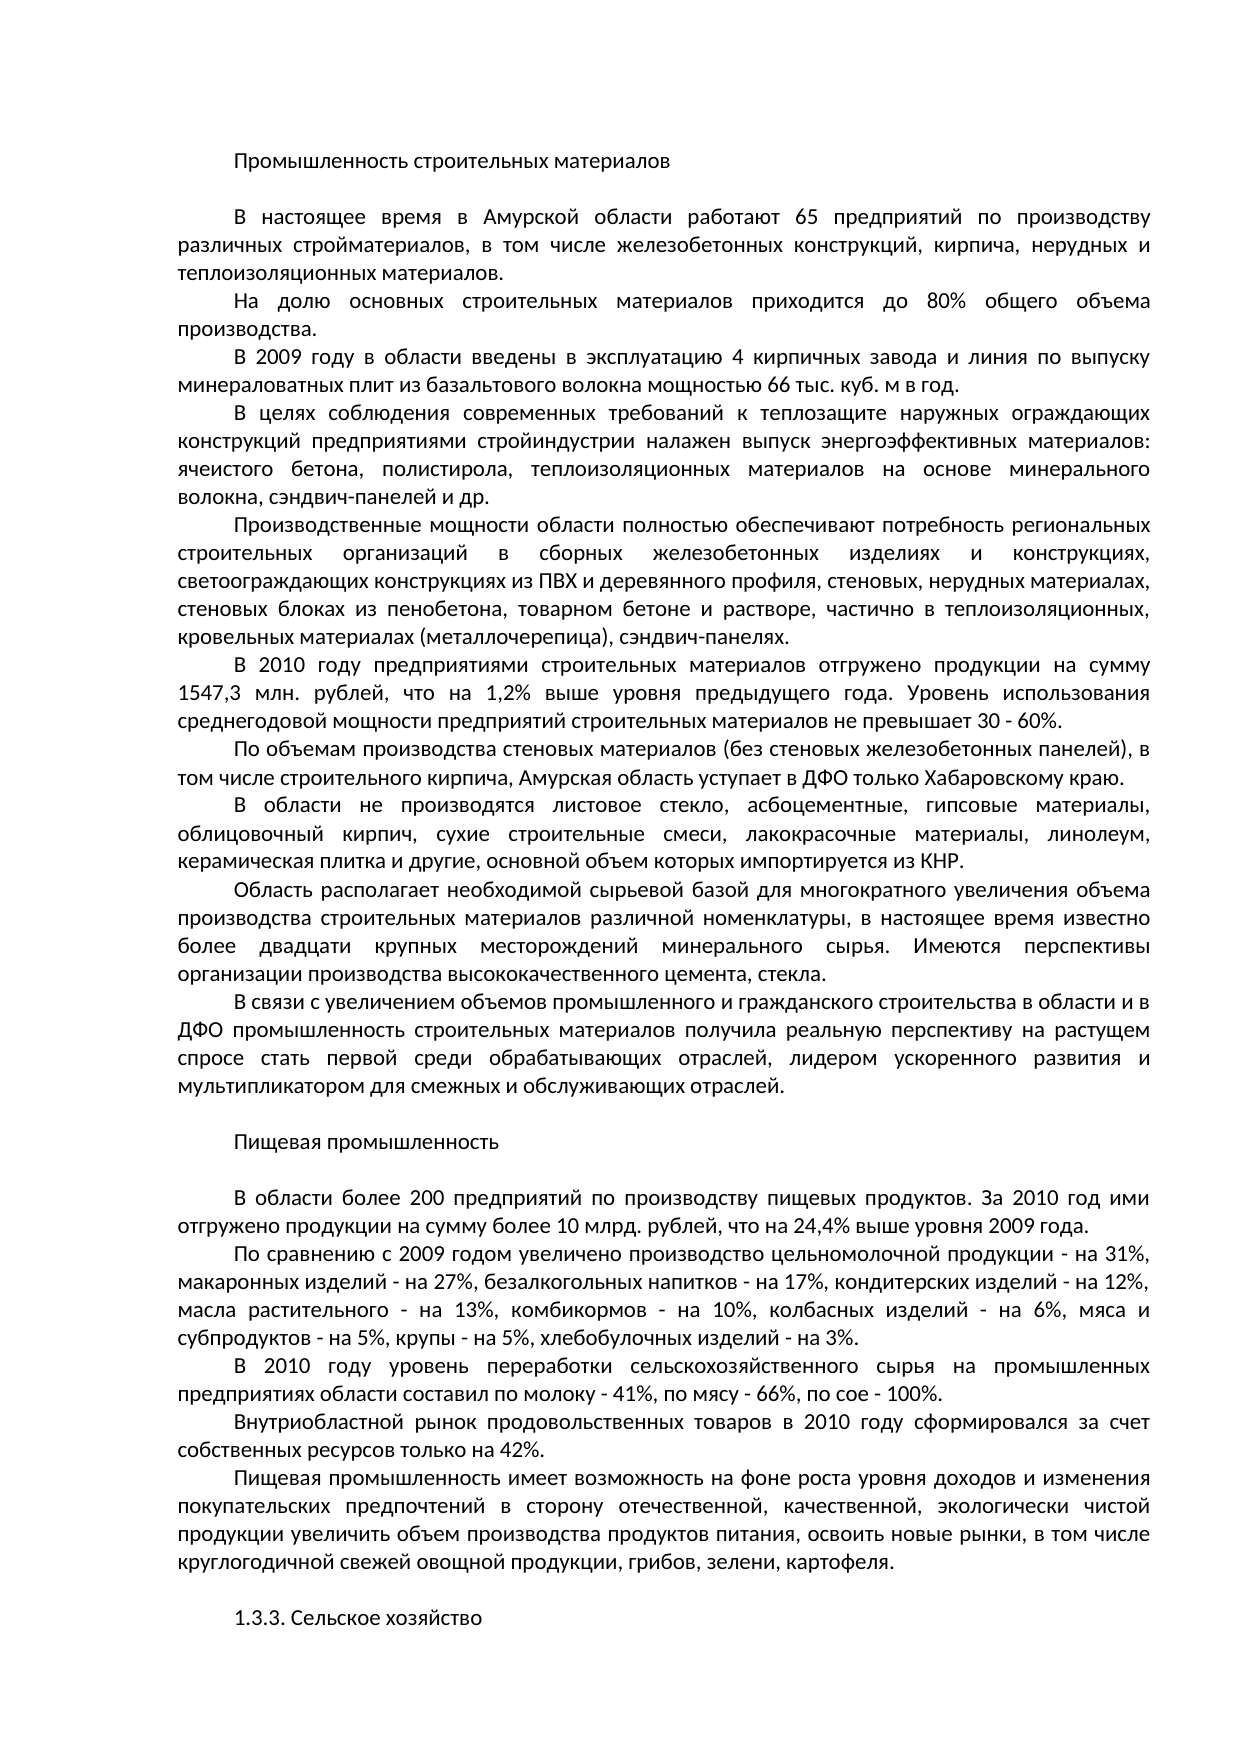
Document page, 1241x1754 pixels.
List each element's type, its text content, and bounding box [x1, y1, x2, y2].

text 1.3.3. Сельское хозяйство [177, 1603, 1152, 1631]
text Внутриобластной рынок продовольственных товаров в 2010 году сформировался за счет собственных ресурсов только на 42%. [177, 1407, 1152, 1463]
text В связи с увеличением объемов промышленного и гражданского строительства в области и в ДФО промышленность строительных материалов получила реальную перспективу на растущем спросе стать первой среди обрабатывающих отраслей, лидером ускоренного развития и мультипликатором для смежных и обслуживающих отраслей. [177, 987, 1152, 1099]
text В области более 200 предприятий по производству пищевых продуктов. За 2010 год ими отгружено продукции на сумму более 10 млрд. рублей, что на 24,4% выше уровня 2009 года. [177, 1183, 1152, 1239]
text В целях соблюдения современных требований к теплозащите наружных ограждающих конструкций предприятиями стройиндустрии налажен выпуск энергоэффективных материалов: ячеистого бетона, полистирола, теплоизоляционных материалов на основе минерального волокна, сэндвич-панелей и др. [177, 398, 1152, 510]
text В настоящее время в Амурской области работают 65 предприятий по производству различных стройматериалов, в том числе железобетонных конструкций, кирпича, нерудных и теплоизоляционных материалов. [177, 202, 1152, 286]
text В 2010 году предприятиями строительных материалов отгружено продукции на сумму 1547,3 млн. рублей, что на 1,2% выше уровня предыдущего года. Уровень использования среднегодовой мощности предприятий строительных материалов не превышает 30 - 60%. [177, 651, 1152, 734]
text На долю основных строительных материалов приходится до 80% общего объема производства. [177, 286, 1152, 342]
text По сравнению с 2009 годом увеличено производство цельномолочной продукции - на 31%, макаронных изделий - на 27%, безалкогольных напитков - на 17%, кондитерских изделий - на 12%, масла растительного - на 13%, комбикормов - на 10%, колбасных изделий - на 6%, мяса и субпродуктов - на 5%, крупы - на 5%, хлебобулочных изделий - на 3%. [177, 1239, 1152, 1351]
text Производственные мощности области полностью обеспечивают потребность региональных строительных организаций в сборных железобетонных изделиях и конструкциях, светоограждающих конструкциях из ПВХ и деревянного профиля, стеновых, нерудных материалах, стеновых блоках из пенобетона, товарном бетоне и растворе, частично в теплоизоляционных, кровельных материалах (металлочерепица), сэндвич-панелях. [177, 510, 1152, 651]
text По объемам производства стеновых материалов (без стеновых железобетонных панелей), в том числе строительного кирпича, Амурская область уступает в ДФО только Хабаровскому краю. [177, 734, 1152, 791]
text В области не производятся листовое стекло, асбоцементные, гипсовые материалы, облицовочный кирпич, сухие строительные смеси, лакокрасочные материалы, линолеум, керамическая плитка и другие, основной объем которых импортируется из КНР. [177, 791, 1152, 875]
text Пищевая промышленность имеет возможность на фоне роста уровня доходов и изменения покупательских предпочтений в сторону отечественной, качественной, экологически чистой продукции увеличить объем производства продуктов питания, освоить новые рынки, в том числе круглогодичной свежей овощной продукции, грибов, зелени, картофеля. [177, 1463, 1152, 1575]
text В 2010 году уровень переработки сельскохозяйственного сырья на промышленных предприятиях области составил по молоку - 41%, по мясу - 66%, по сое - 100%. [177, 1351, 1152, 1407]
text Промышленность строительных материалов [177, 146, 1152, 174]
text В 2009 году в области введены в эксплуатацию 4 кирпичных завода и линия по выпуску минераловатных плит из базальтового волокна мощностью 66 тыс. куб. м в год. [177, 342, 1152, 398]
text Область располагает необходимой сырьевой базой для многократного увеличения объема производства строительных материалов различной номенклатуры, в настоящее время известно более двадцати крупных месторождений минерального сырья. Имеются перспективы организации производства высококачественного цемента, стекла. [177, 875, 1152, 987]
text Пищевая промышленность [177, 1127, 1152, 1155]
